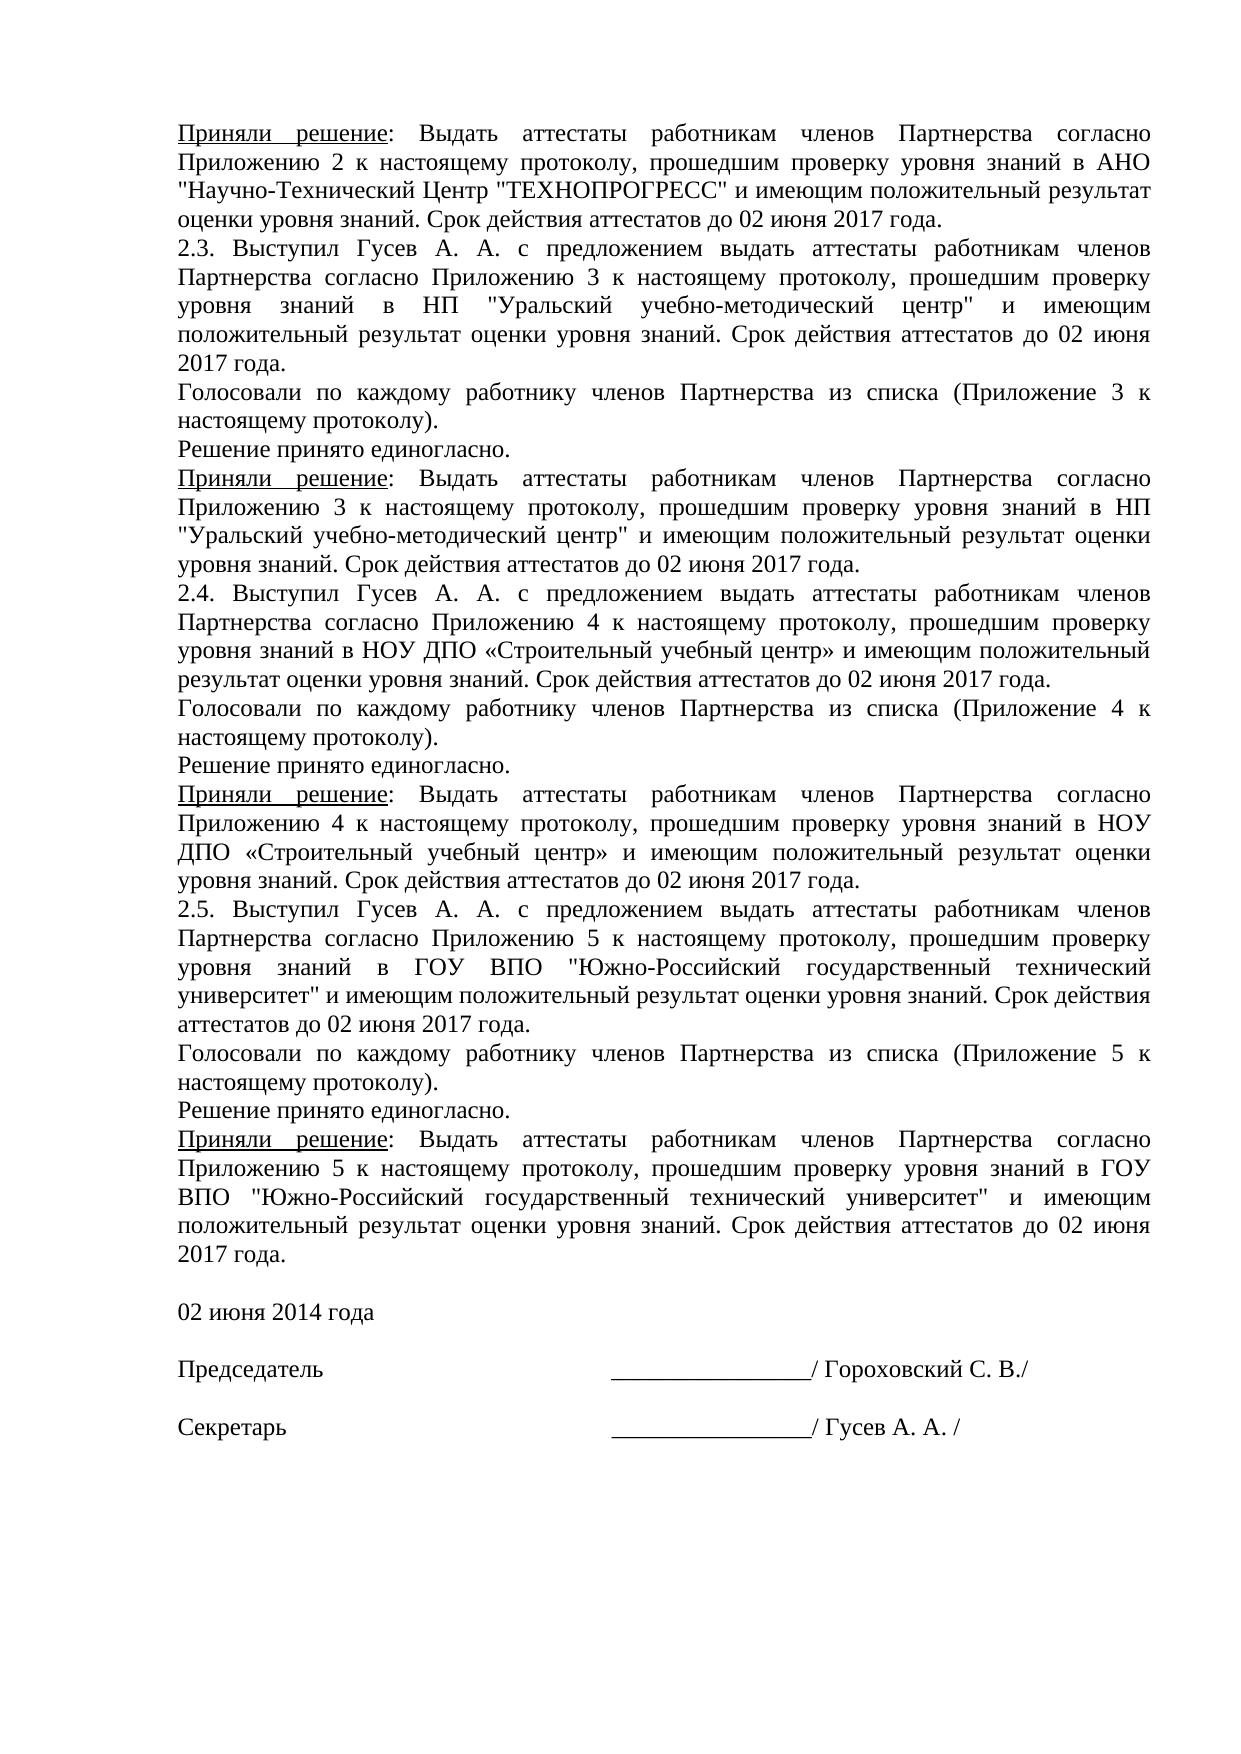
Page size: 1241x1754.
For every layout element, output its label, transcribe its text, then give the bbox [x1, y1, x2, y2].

text 2.3. Выступил Гусев А. А. с предложением выдать аттестаты работникам членов Партнерства согласно Приложению 3 к настоящему протоколу, прошедшим проверку уровня знаний в НП "Уральский учебно-методический центр" и имеющим положительный результат оценки уровня знаний. Срок действия аттестатов до 02 июня 2017 года. [177, 233, 1152, 377]
text Приняли решение: Выдать аттестаты работникам членов Партнерства согласно Приложению 5 к настоящему протоколу, прошедшим проверку уровня знаний в ГОУ ВПО "Южно-Российский государственный технический университет" и имеющим положительный результат оценки уровня знаний. Срок действия аттестатов до 02 июня 2017 года. [177, 1124, 1152, 1268]
text 02 июня 2014 года [177, 1297, 1152, 1326]
text Решение принято единогласно. [177, 434, 1152, 463]
text Решение принято единогласно. [177, 1096, 1152, 1124]
text 2.4. Выступил Гусев А. А. с предложением выдать аттестаты работникам членов Партнерства согласно Приложению 4 к настоящему протоколу, прошедшим проверку уровня знаний в НОУ ДПО «Строительный учебный центр» и имеющим положительный результат оценки уровня знаний. Срок действия аттестатов до 02 июня 2017 года. [177, 578, 1152, 693]
text Приняли решение: Выдать аттестаты работникам членов Партнерства согласно Приложению 4 к настоящему протоколу, прошедшим проверку уровня знаний в НОУ ДПО «Строительный учебный центр» и имеющим положительный результат оценки уровня знаний. Срок действия аттестатов до 02 июня 2017 года. [177, 779, 1152, 894]
text Секретарь ________________/ Гусев А. А. / [177, 1412, 1152, 1441]
text Председатель ________________/ Гороховский С. В. / [177, 1354, 1152, 1383]
text Голосовали по каждому работнику членов Партнерства из списка (Приложение 5 к настоящему протоколу). [177, 1038, 1152, 1096]
text Голосовали по каждому работнику членов Партнерства из списка (Приложение 3 к настоящему протоколу). [177, 377, 1152, 434]
text Голосовали по каждому работнику членов Партнерства из списка (Приложение 4 к настоящему протоколу). [177, 693, 1152, 751]
text Решение принято единогласно. [177, 751, 1152, 779]
text 2.5. Выступил Гусев А. А. с предложением выдать аттестаты работникам членов Партнерства согласно Приложению 5 к настоящему протоколу, прошедшим проверку уровня знаний в ГОУ ВПО "Южно-Российский государственный технический университет" и имеющим положительный результат оценки уровня знаний. Срок действия аттестатов до 02 июня 2017 года. [177, 894, 1152, 1038]
text Приняли решение: Выдать аттестаты работникам членов Партнерства согласно Приложению 3 к настоящему протоколу, прошедшим проверку уровня знаний в НП "Уральский учебно-методический центр" и имеющим положительный результат оценки уровня знаний. Срок действия аттестатов до 02 июня 2017 года. [177, 463, 1152, 578]
text Приняли решение: Выдать аттестаты работникам членов Партнерства согласно Приложению 2 к настоящему протоколу, прошедшим проверку уровня знаний в АНО "Научно-Технический Центр "ТЕХНОПРОГРЕСС" и имеющим положительный результат оценки уровня знаний. Срок действия аттестатов до 02 июня 2017 года. [177, 118, 1152, 233]
